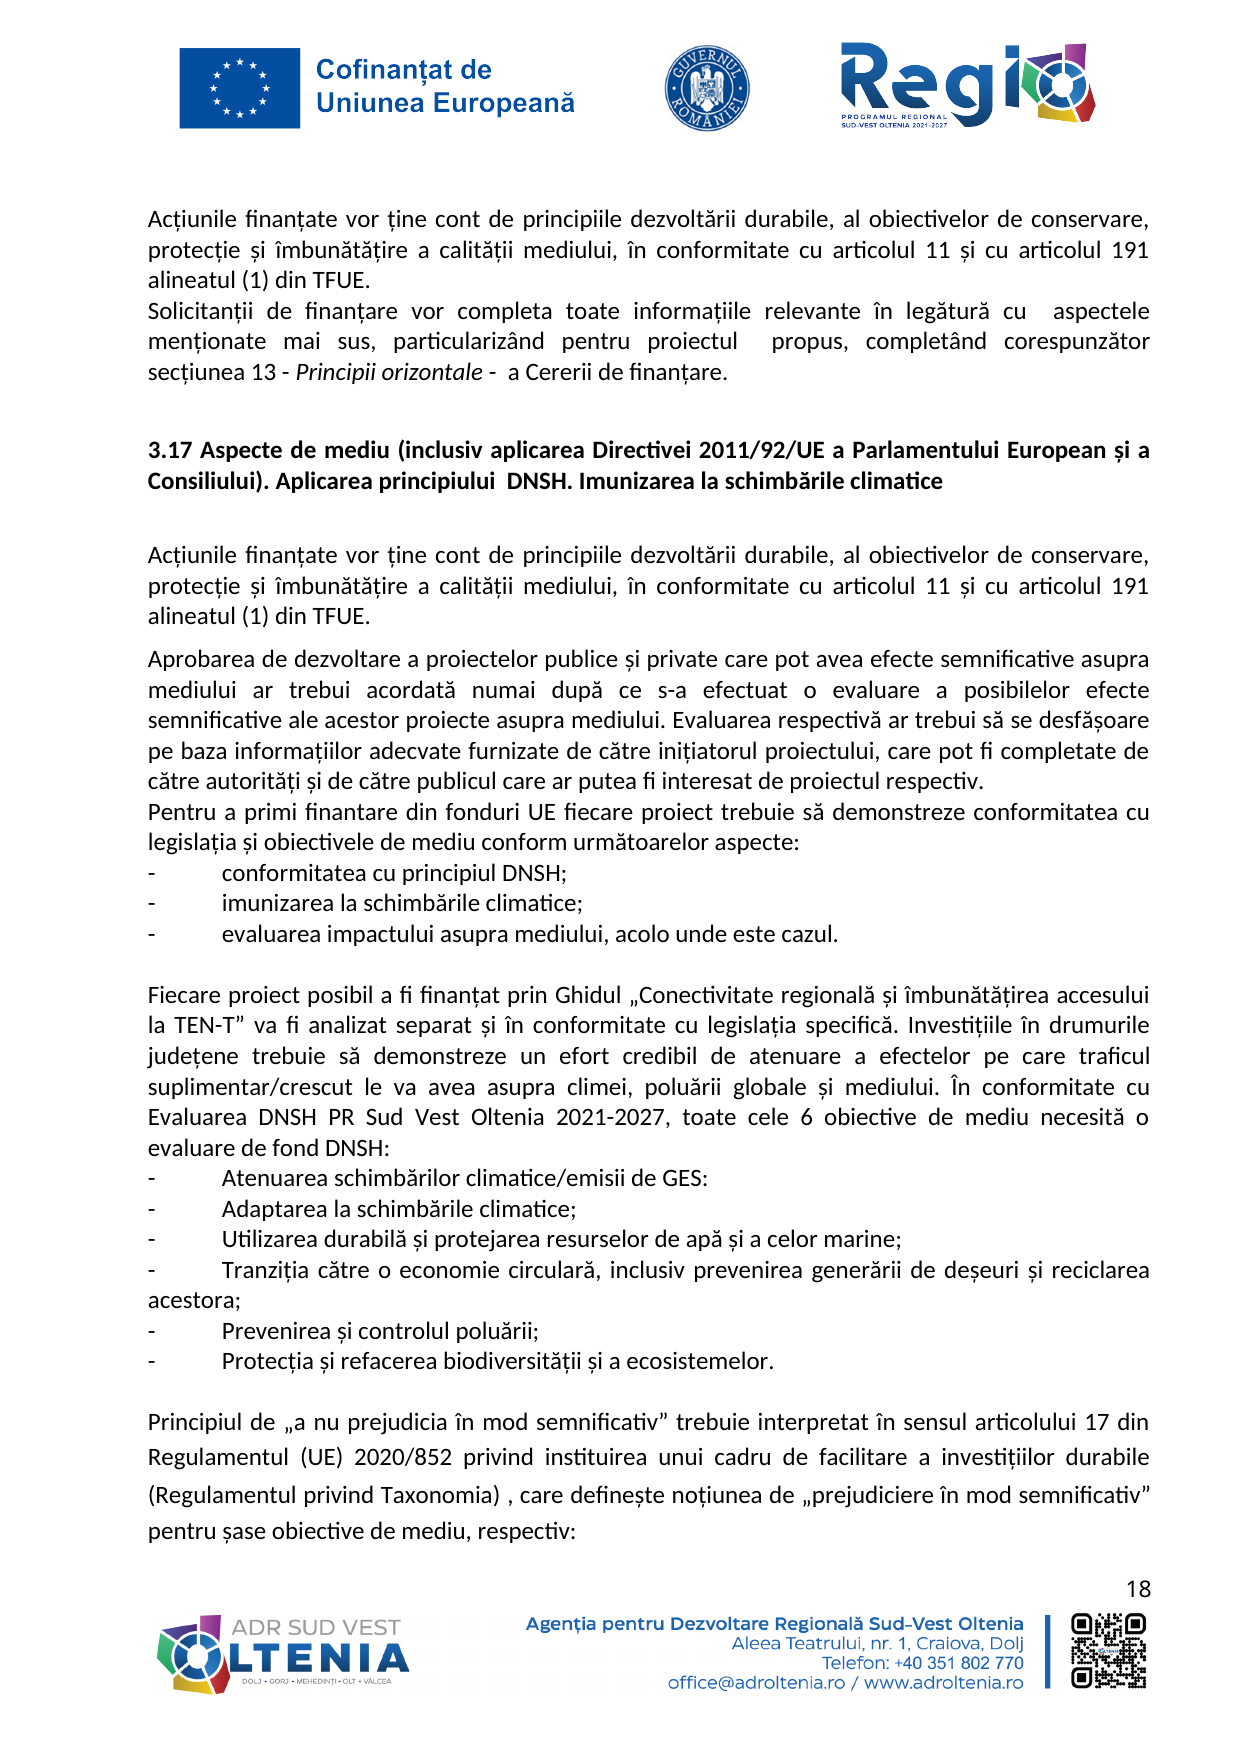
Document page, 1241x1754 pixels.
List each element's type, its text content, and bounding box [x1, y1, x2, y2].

text Principiul de „a nu prejudicia în mod semnificativ” trebuie interpretat în sensul articolului 17 din Regulamentul (UE) 2020/852 privind instituirea unui cadru de facilitare a investițiilor durabile (Regulamentul privind Taxonomia) , care definește noțiunea de „prejudiciere în mod semnificativ” pentru șase obiective de mediu, respectiv: [148, 1406, 1152, 1441]
text Solicitanții de finanțare vor completa toate informațiile relevante în legătură cu aspectele menționate mai sus, particularizând pentru proiectul propus, completând corespunzător secțiunea 13 - Principii orizontale - a Cererii de finanțare. [148, 295, 1152, 386]
picture [147, 1604, 1151, 1701]
subtitle 3.17 Aspecte de mediu (inclusiv aplicarea Directivei 2011/92/UE a Parlamentului European și a Consiliului). Aplicarea principiului DNSH. Imunizarea la schimbările climatice [148, 434, 1152, 496]
text - Adaptarea la schimbările climatice; [148, 1193, 1152, 1223]
text Fiecare proiect posibil a fi finanțat prin Ghidul „Conectivitate regională și îmbunătățirea accesului la TEN-T” va fi analizat separat și în conformitate cu legislația specifică. Investițiile în drumurile județene trebuie să demonstreze un efort credibil de atenuare a efectelor pe care traficul suplimentar/crescut le va avea asupra climei, poluării globale și mediului. În conformitate cu Evaluarea DNSH PR Sud Vest Oltenia 2021-2027, toate cele 6 obiective de mediu necesită o evaluare de fond DNSH: [148, 979, 1152, 1162]
text Pentru a primi finantare din fonduri UE fiecare proiect trebuie să demonstreze conformitatea cu legislația și obiectivele de mediu conform următoarelor aspecte: [148, 796, 1152, 857]
text - Atenuarea schimbărilor climatice/emisii de GES: [148, 1162, 1152, 1193]
picture [660, 43, 755, 133]
text Aprobarea de dezvoltare a proiectelor publice și private care pot avea efecte semnificative asupra mediului ar trebui acordată numai după ce s-a efectuat o evaluare a posibilelor efecte semnificative ale acestor proiecte asupra mediului. Evaluarea respectivă ar trebui să se desfășoare pe baza informațiilor adecvate furnizate de către inițiatorul proiectului, care pot fi completate de către autorități și de către publicul care ar putea fi interesat de proiectul respectiv. [148, 643, 1152, 796]
text - Utilizarea durabilă și protejarea resurselor de apă și a celor marine; [148, 1223, 1152, 1254]
text - Protecția și refacerea biodiversității și a ecosistemelor. [148, 1345, 1152, 1376]
text - conformitatea cu principiul DNSH; [148, 857, 1152, 888]
picture [839, 41, 1098, 131]
text - Tranziția către o economie circulară, inclusiv prevenirea generării de deșeuri și reciclarea acestora; [148, 1254, 1152, 1315]
text Principiul de „a nu prejudicia în mod semnificativ” trebuie interpretat în sensul articolului 17 din Regulamentul (UE) 2020/852 privind instituirea unui cadru de facilitare a investițiilor durabile (Regulamentul privind Taxonomia) , care definește noțiunea de „prejudiciere în mod semnificativ” pentru șase obiective de mediu, respectiv: [148, 1472, 1152, 1546]
text - imunizarea la schimbările climatice; [148, 888, 1152, 918]
text - evaluarea impactului asupra mediului, acolo unde este cazul. [148, 918, 1152, 949]
text Acțiunile finanțate vor ține cont de principiile dezvoltării durabile, al obiectivelor de conservare, protecție și îmbunătățire a calității mediului, în conformitate cu articolul 11 și cu articolul 191 alineatul (1) din TFUE. [148, 203, 1152, 295]
text - Prevenirea și controlul poluării; [148, 1315, 1152, 1345]
text Acțiunile finanțate vor ține cont de principiile dezvoltării durabile, al obiectivelor de conservare, protecție și îmbunătățire a calității mediului, în conformitate cu articolul 11 și cu articolul 191 alineatul (1) din TFUE. [148, 539, 1152, 631]
picture [174, 43, 577, 132]
